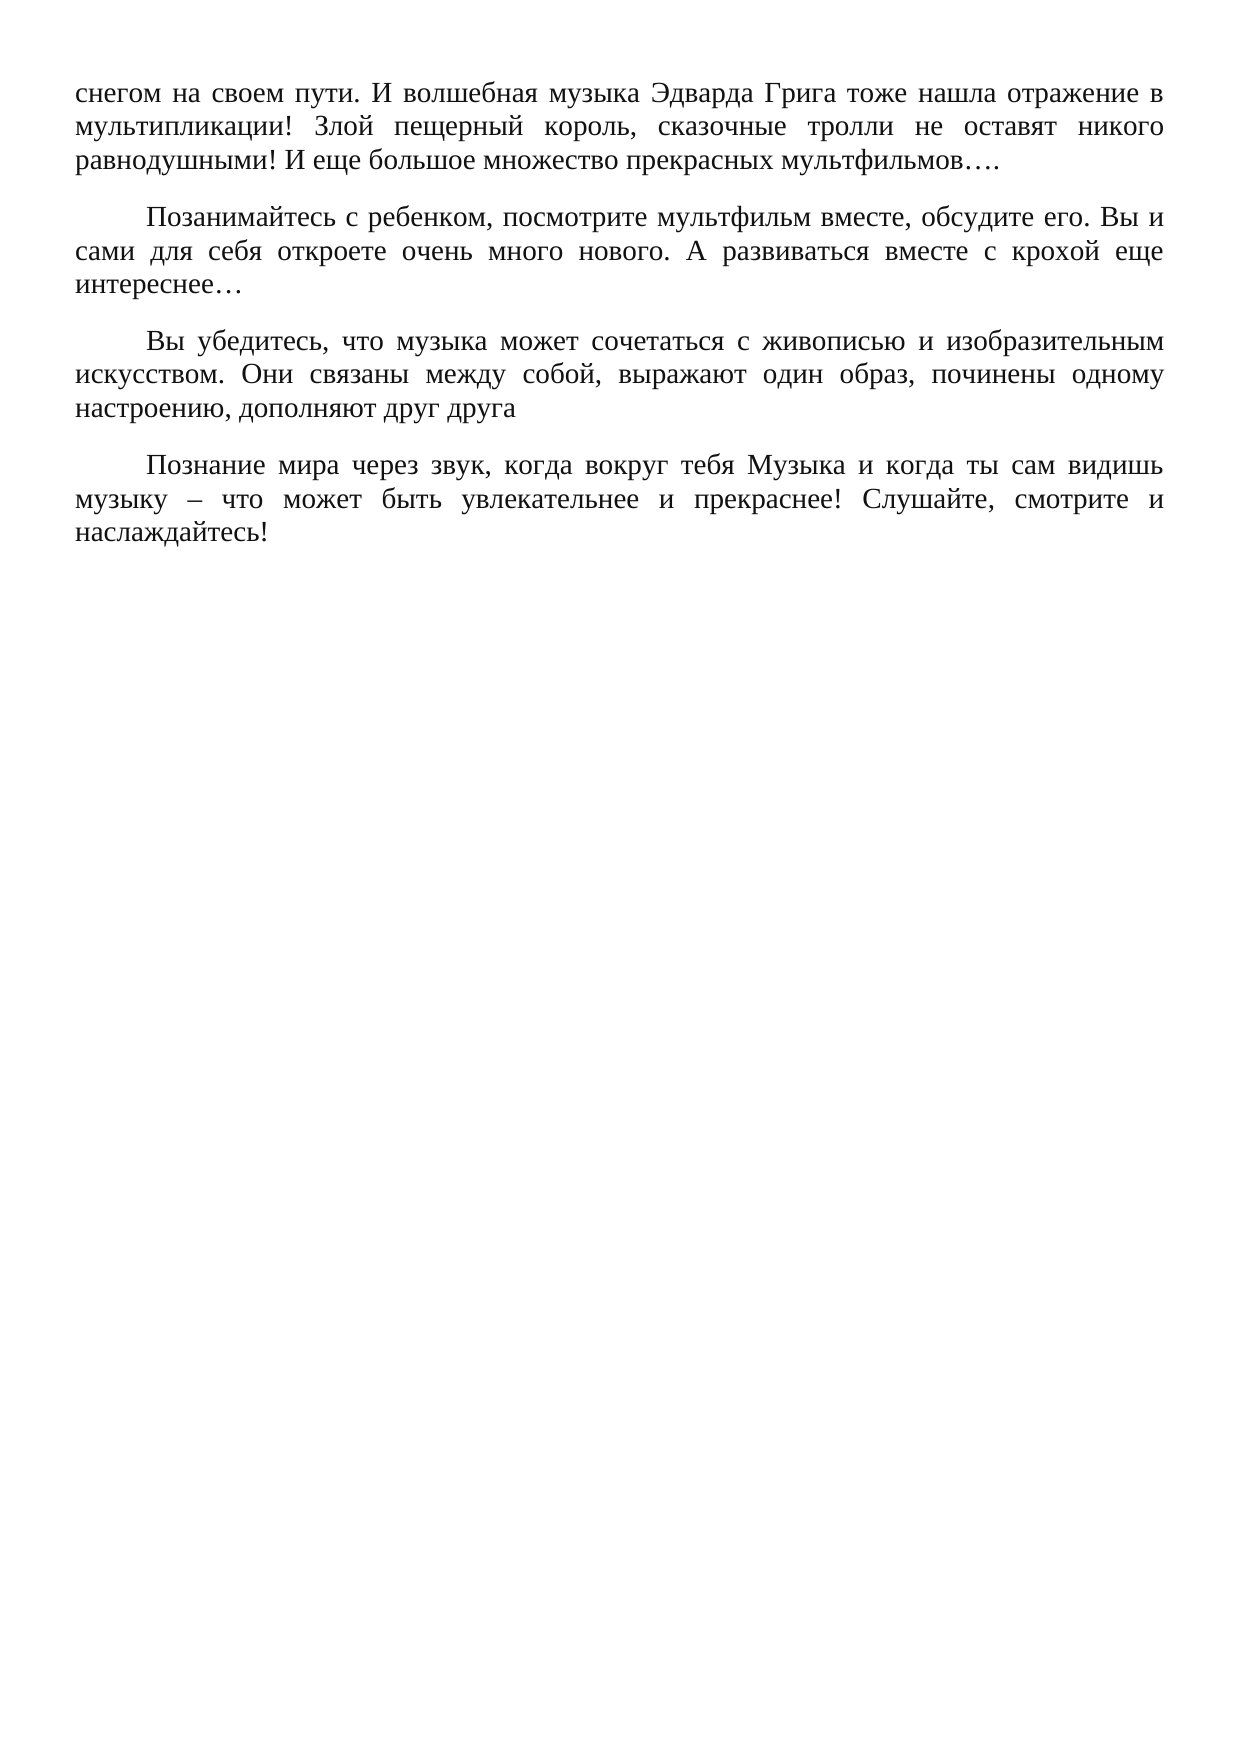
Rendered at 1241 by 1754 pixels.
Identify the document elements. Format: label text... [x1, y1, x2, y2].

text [75, 75, 1165, 176]
text Вы убедитесь, что музыка может сочетаться с живописью и изобразительным искусством. Они связаны между собой, выражают один образ, починены одному настроению, дополняют друг друга [75, 323, 1165, 424]
text Познание мира через звук, когда вокруг тебя Музыка и когда ты сам видишь музыку – что может быть увлекательнее и прекраснее! Слушайте, смотрите и наслаждайтесь! [75, 447, 1165, 548]
text Позанимайтесь с ребенком, посмотрите мультфильм вместе, обсудите его. Вы и сами для себя откроете очень много нового. А развиваться вместе с крохой еще интереснее… [75, 199, 1165, 300]
